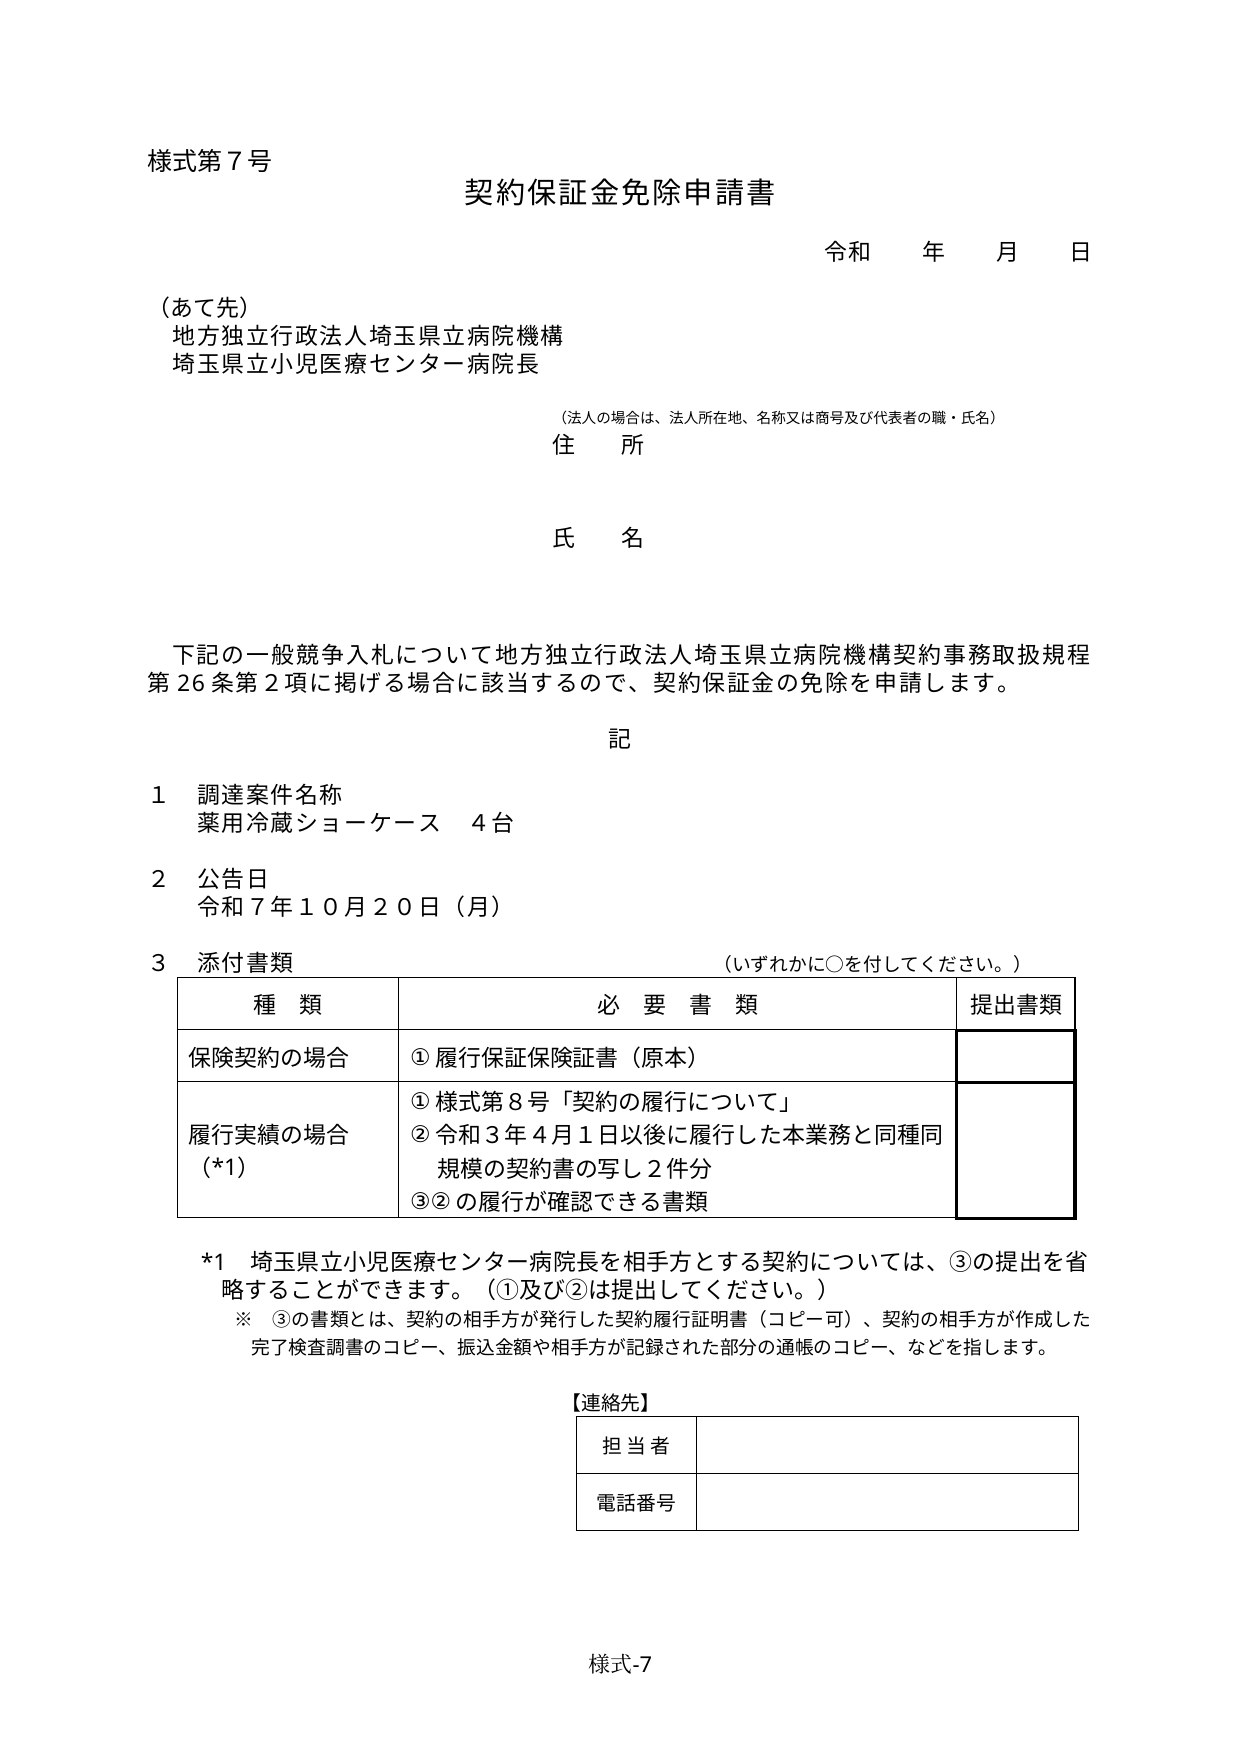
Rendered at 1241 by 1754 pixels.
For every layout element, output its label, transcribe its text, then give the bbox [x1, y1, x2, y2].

table_cell 保険契約の場合 [178, 1030, 398, 1081]
text 地方独立行政法人埼玉県立病院機構 [148, 322, 1092, 350]
text ２ 公告日 [148, 865, 1092, 893]
text 氏 名 [552, 520, 1092, 553]
table_cell ①履行保証保険証書（原本） [399, 1030, 955, 1081]
table_header 必 要 書 類 [399, 978, 956, 1029]
text ３ 添付書類 （いずれかに○を付してください。） [148, 949, 1092, 977]
table_cell 履行実績の場合 （*1） [178, 1082, 398, 1217]
text 令和７年１０月２０日（月） [148, 893, 1092, 921]
table_cell [697, 1474, 1078, 1530]
table_header [697, 1417, 1078, 1473]
text *1 埼玉県立小児医療センター病院長を相手方とする契約については、③の提出を省略することができます。（①及び②は提出してください。） [177, 1248, 1092, 1304]
text 令和 年 月 日 [148, 238, 1092, 266]
text 薬用冷蔵ショーケース ４台 [148, 809, 1092, 837]
text 契約保証金免除申請書 [148, 176, 1092, 210]
text 埼玉県立小児医療センター病院長 [148, 350, 1092, 378]
text 住 所 [552, 427, 1092, 461]
text ※ ③の書類とは、契約の相手方が発行した契約履行証明書（コピー可）、契約の相手方が作成した完了検査調書のコピー、振込金額や相手方が記録された部分の通帳のコピー、などを指します。 [177, 1304, 1092, 1360]
table_cell [958, 1084, 1073, 1217]
text 記 [148, 725, 1092, 753]
text 下記の一般競争入札について地方独立行政法人埼玉県立病院機構契約事務取扱規程第26条第２項に掲げる場合に該当するので、契約保証金の免除を申請します。 [148, 641, 1092, 697]
table_cell 電話番号 [577, 1474, 696, 1530]
table_header 提出書類 [957, 978, 1074, 1029]
text 様式第７号 [148, 148, 1092, 176]
table_cell [958, 1032, 1073, 1081]
text （あて先） [148, 294, 1092, 322]
text １ 調達案件名称 [148, 781, 1092, 809]
table_header 種 類 [178, 978, 398, 1029]
text 【連絡先】 [561, 1388, 1092, 1416]
table_header 担 当 者 [577, 1417, 696, 1473]
text （法人の場合は、法人所在地、名称又は商号及び代表者の職・氏名） [552, 406, 1092, 427]
table_cell ①様式第８号「契約の履行について」 ②令和３年４月１日以後に履行した本業務と同種同規模の契約書の写し２件分 ③②の履行が確認できる書類 [399, 1082, 955, 1217]
